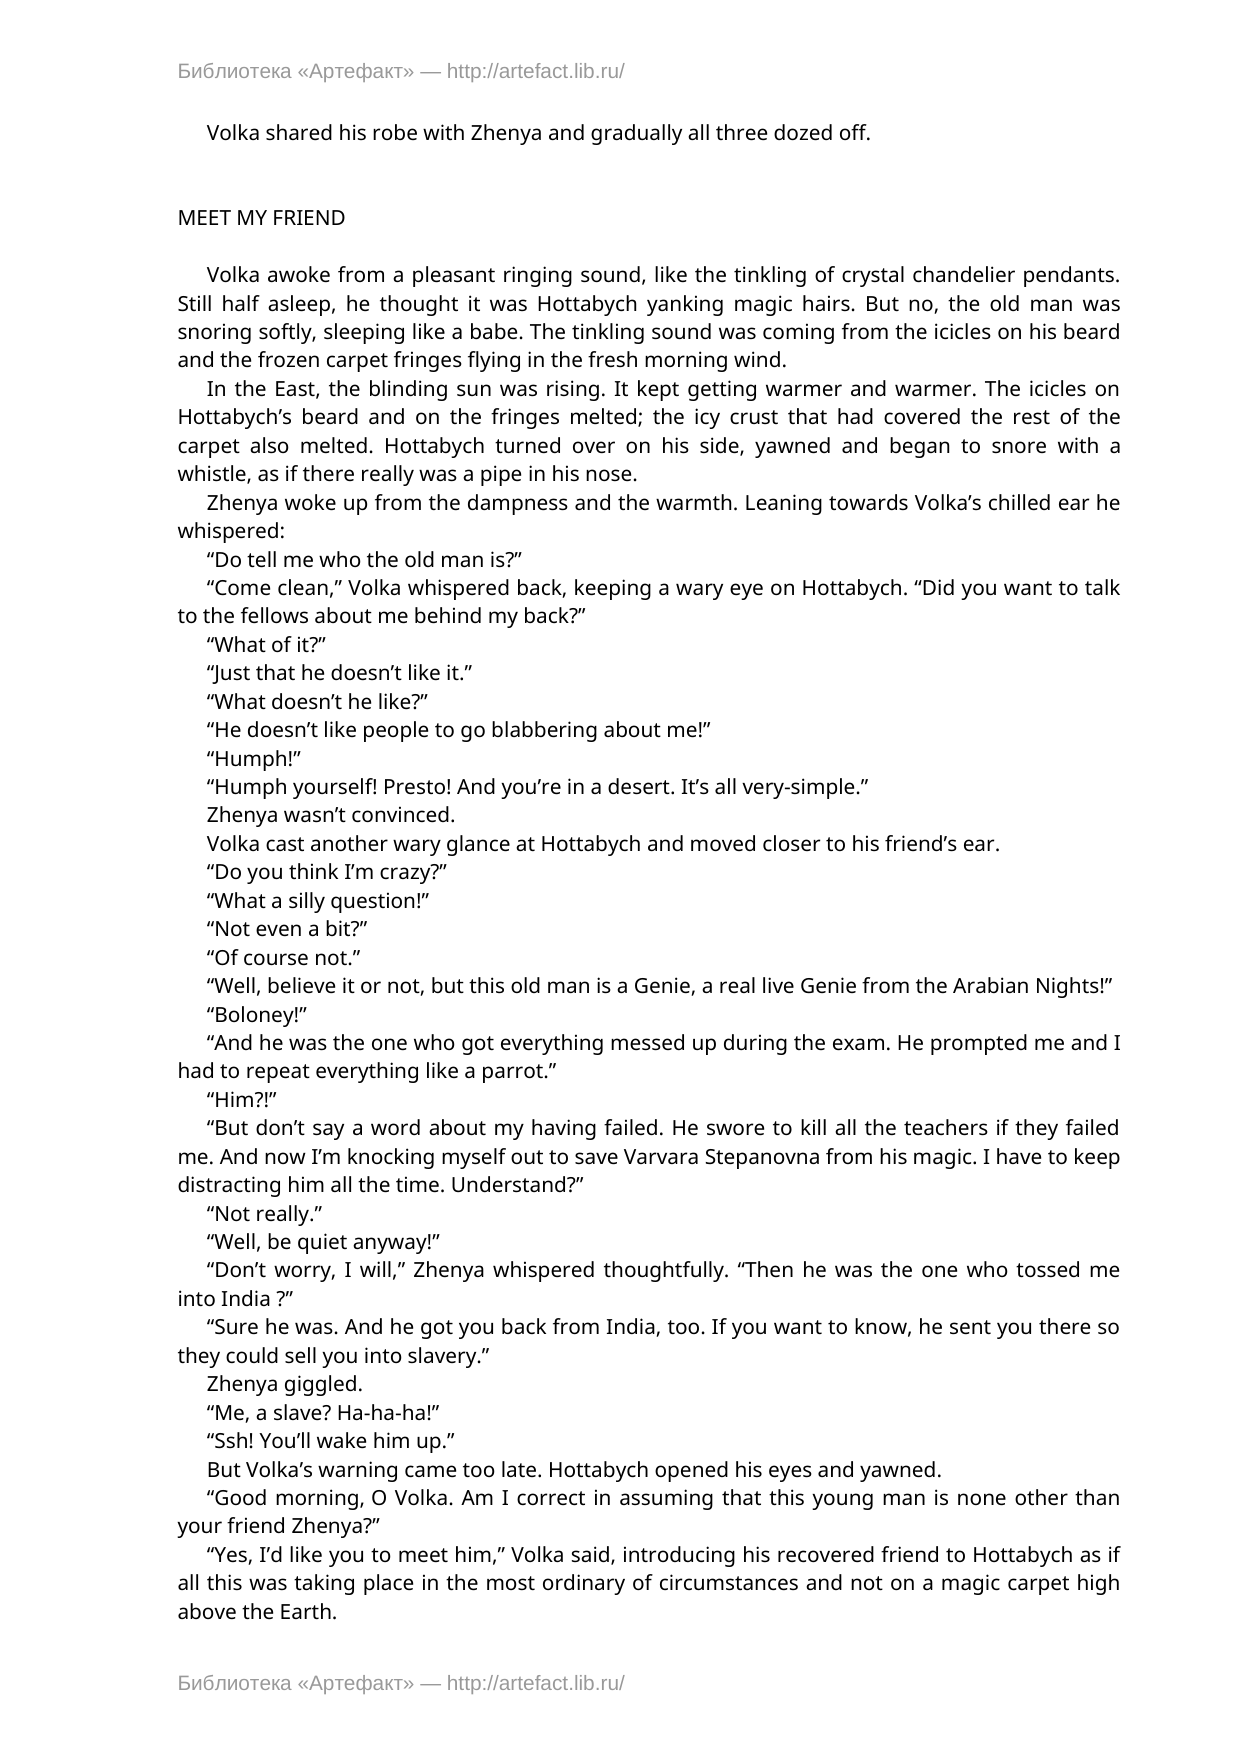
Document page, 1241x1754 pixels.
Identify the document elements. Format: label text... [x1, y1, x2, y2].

text “Well, believe it or not, but this old man is a Genie, a real live Genie from the Arabian Nights!” [177, 971, 1122, 1000]
text But Volka’s warning came too late. Hottabych opened his eyes and yawned. [177, 1455, 1122, 1483]
text Volka awoke from a pleasant ringing sound, like the tinkling of crystal chandelier pendants. Still half asleep, he thought it was Hottabych yanking magic hairs. But no, the old man was snoring softly, sleeping like a babe. The tinkling sound was coming from the icicles on his beard and the frozen carpet fringes flying in the fresh morning wind. [177, 260, 1122, 374]
text “Not really.” [177, 1199, 1122, 1227]
text “What of it?” [177, 630, 1122, 658]
text “Do you think I’m crazy?” [177, 857, 1122, 886]
text “What a silly question!” [177, 886, 1122, 914]
text “Sure he was. And he got you back from India, too. If you want to know, he sent you there so they could sell you into slavery.” [177, 1312, 1122, 1369]
text “Good morning, O Volka. Am I correct in assuming that this young man is none other than your friend Zhenya?” [177, 1483, 1122, 1540]
text “Just that he doesn’t like it.” [177, 658, 1122, 687]
text “And he was the one who got everything messed up during the exam. He prompted me and I had to repeat everything like a parrot.” [177, 1028, 1122, 1085]
subtitle MEET MY FRIEND [177, 203, 1122, 232]
text “Don’t worry, I will,” Zhenya whispered thoughtfully. “Then he was the one who tossed me into India ?” [177, 1256, 1122, 1312]
text “Ssh! You’ll wake him up.” [177, 1426, 1122, 1455]
text Zhenya giggled. [177, 1369, 1122, 1398]
text “Him?!” [177, 1085, 1122, 1113]
text “Humph yourself! Presto! And you’re in a desert. It’s all very-simple.” [177, 772, 1122, 801]
text “Yes, I’d like you to meet him,” Volka said, introducing his recovered friend to Hottabych as if all this was taking place in the most ordinary of circumstances and not on a magic carpet high above the Earth. [177, 1540, 1122, 1625]
text “Boloney!” [177, 1000, 1122, 1028]
text “Humph!” [177, 744, 1122, 772]
text “Do tell me who the old man is?” [177, 545, 1122, 573]
text “Come clean,” Volka whispered back, keeping a wary eye on Hottabych. “Did you want to talk to the fellows about me behind my back?” [177, 573, 1122, 630]
text “What doesn’t he like?” [177, 687, 1122, 715]
text “Me, a slave? Ha-ha-ha!” [177, 1398, 1122, 1426]
text Volka shared his robe with Zhenya and gradually all three dozed off. [177, 118, 1122, 147]
text Zhenya wasn’t convinced. [177, 801, 1122, 829]
text “Not even a bit?” [177, 914, 1122, 943]
text “Of course not.” [177, 943, 1122, 971]
text “Well, be quiet anyway!” [177, 1227, 1122, 1256]
text In the East, the blinding sun was rising. It kept getting warmer and warmer. The icicles on Hottabych’s beard and on the fringes melted; the icy crust that had covered the rest of the carpet also melted. Hottabych turned over on his side, yawned and began to snore with a whistle, as if there really was a pipe in his nose. [177, 374, 1122, 488]
text “He doesn’t like people to go blabbering about me!” [177, 715, 1122, 744]
text “But don’t say a word about my having failed. He swore to kill all the teachers if they failed me. And now I’m knocking myself out to save Varvara Stepanovna from his magic. I have to keep distracting him all the time. Understand?” [177, 1113, 1122, 1199]
text Volka cast another wary glance at Hottabych and moved closer to his friend’s ear. [177, 829, 1122, 857]
text Zhenya woke up from the dampness and the warmth. Leaning towards Volka’s chilled ear he whispered: [177, 488, 1122, 545]
